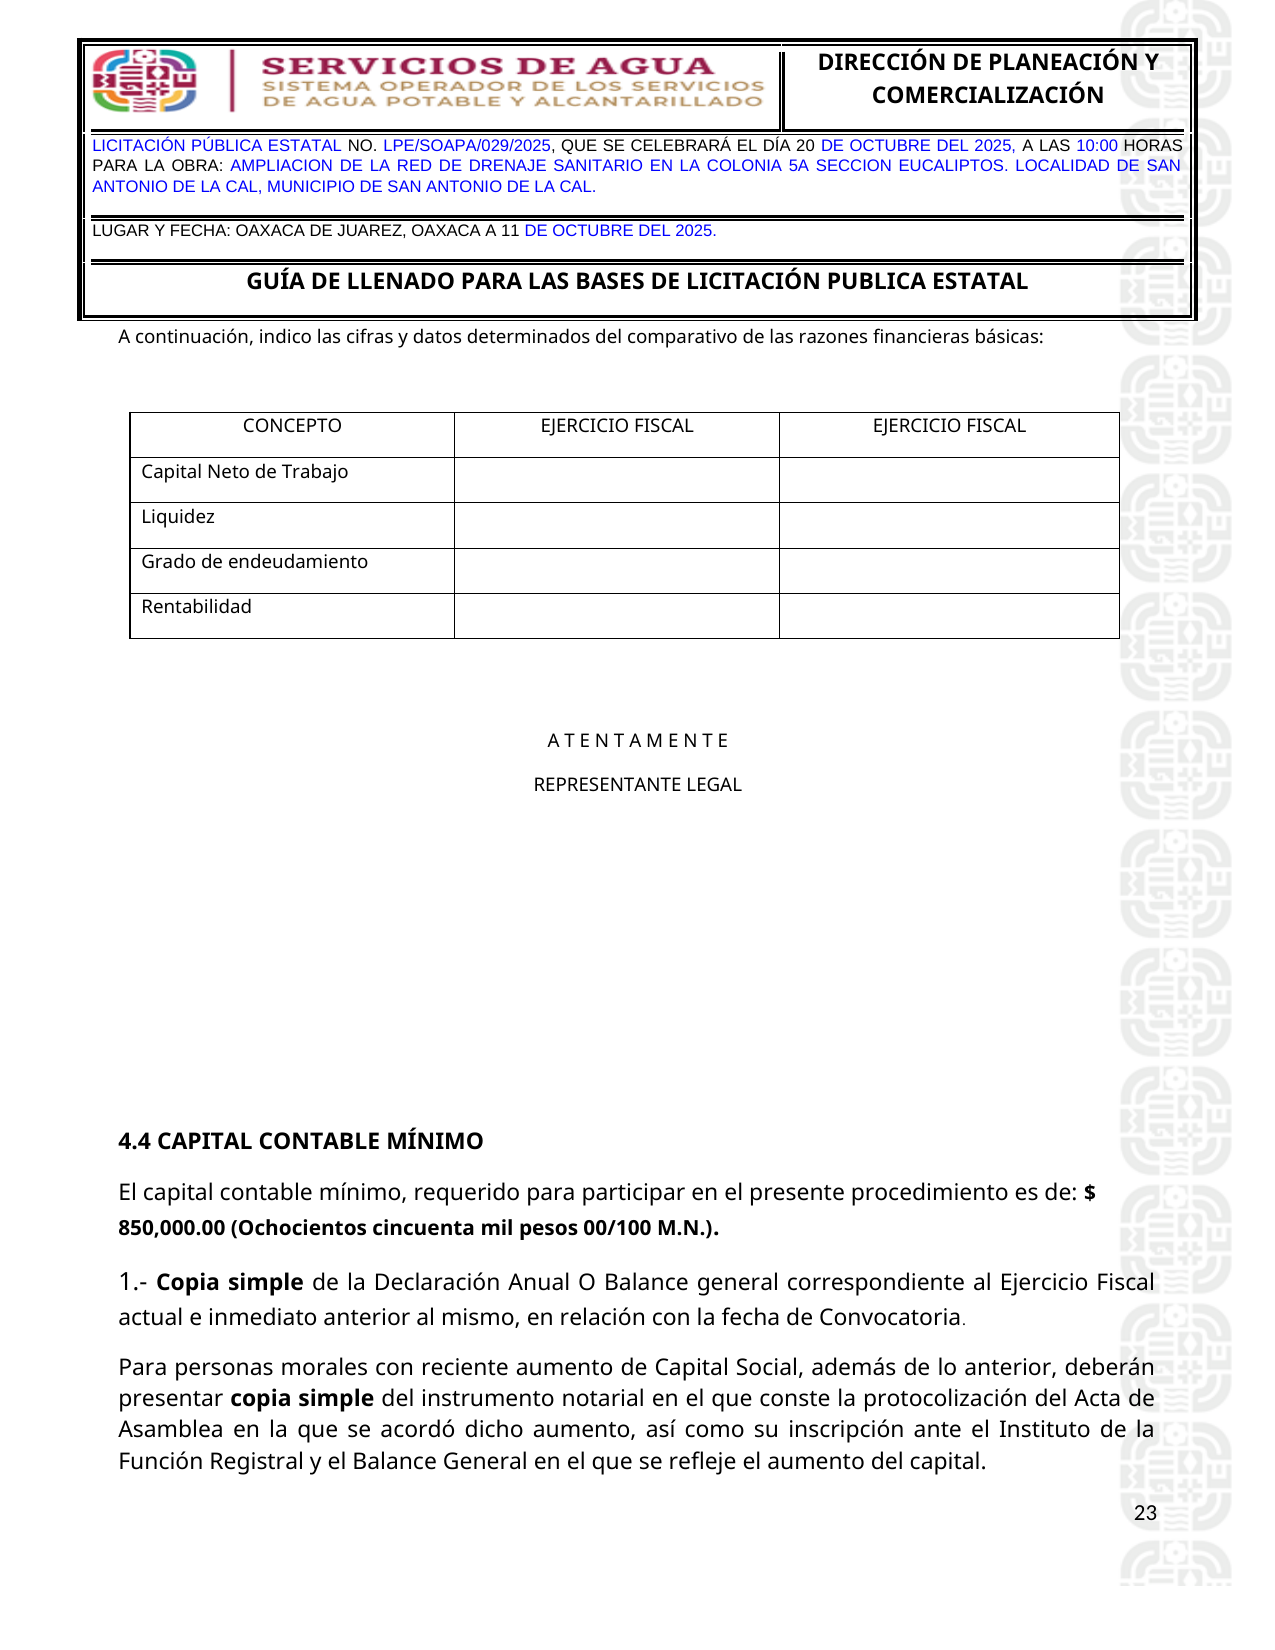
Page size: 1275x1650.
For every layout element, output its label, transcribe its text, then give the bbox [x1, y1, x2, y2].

picture [1105, 0, 1235, 1586]
text El capital contable mínimo, requerido para participar en el presente procedimiento es de: $ 850,000.00 (Ochocientos cincuenta mil pesos 00/100 M.N.). [118, 1175, 1157, 1243]
table_cell Grado de endeudamiento [131, 549, 454, 593]
picture [1106, 56, 1114, 67]
table_header EJERCICIO FISCAL [455, 413, 779, 457]
table_cell [455, 458, 779, 502]
text 4.4 CAPITAL CONTABLE MÍNIMO [118, 1125, 1157, 1156]
table_header CONCEPTO [131, 413, 454, 457]
text REPRESENTANTE LEGAL [118, 772, 1157, 797]
picture [1105, 42, 1194, 320]
table_cell Capital Neto de Trabajo [131, 458, 454, 502]
text A continuación, indico las cifras y datos determinados del comparativo de las razones financieras básicas: [118, 321, 1157, 349]
text 1.- Copia simple de la Declaración Anual O Balance general correspondiente al Ejercicio Fiscal actual e inmediato anterior al mismo, en relación con la fecha de Convocatoria. [118, 1264, 1157, 1332]
table_cell [455, 503, 779, 547]
table_cell [780, 503, 1119, 547]
table_cell [455, 549, 779, 593]
picture [88, 46, 773, 123]
text Para personas morales con reciente aumento de Capital Social, además de lo anterior, deberán presentar copia simple del instrumento notarial en el que conste la protocolización del Acta de Asamblea en la que se acordó dicho aumento, así como su inscripción ante el Instituto de la Función Registral y el Balance General en el que se refleje el aumento del capital. [118, 1351, 1157, 1476]
table_cell [780, 549, 1119, 593]
text A continuación, indico las cifras y datos determinados del comparativo de las razones financieras básicas: [118, 154, 1157, 215]
table_header EJERCICIO FISCAL [780, 413, 1119, 457]
text A continuación, indico las cifras y datos determinados del comparativo de las razones financieras básicas: [118, 265, 1157, 315]
table_cell Rentabilidad [131, 594, 454, 638]
table_cell [455, 594, 779, 638]
text A T E N T A M E N T E [118, 727, 1157, 753]
text A continuación, indico las cifras y datos determinados del comparativo de las razones financieras básicas: [118, 221, 1157, 259]
table_cell [780, 458, 1119, 502]
table_cell Liquidez [131, 503, 454, 547]
table_cell [780, 594, 1119, 638]
